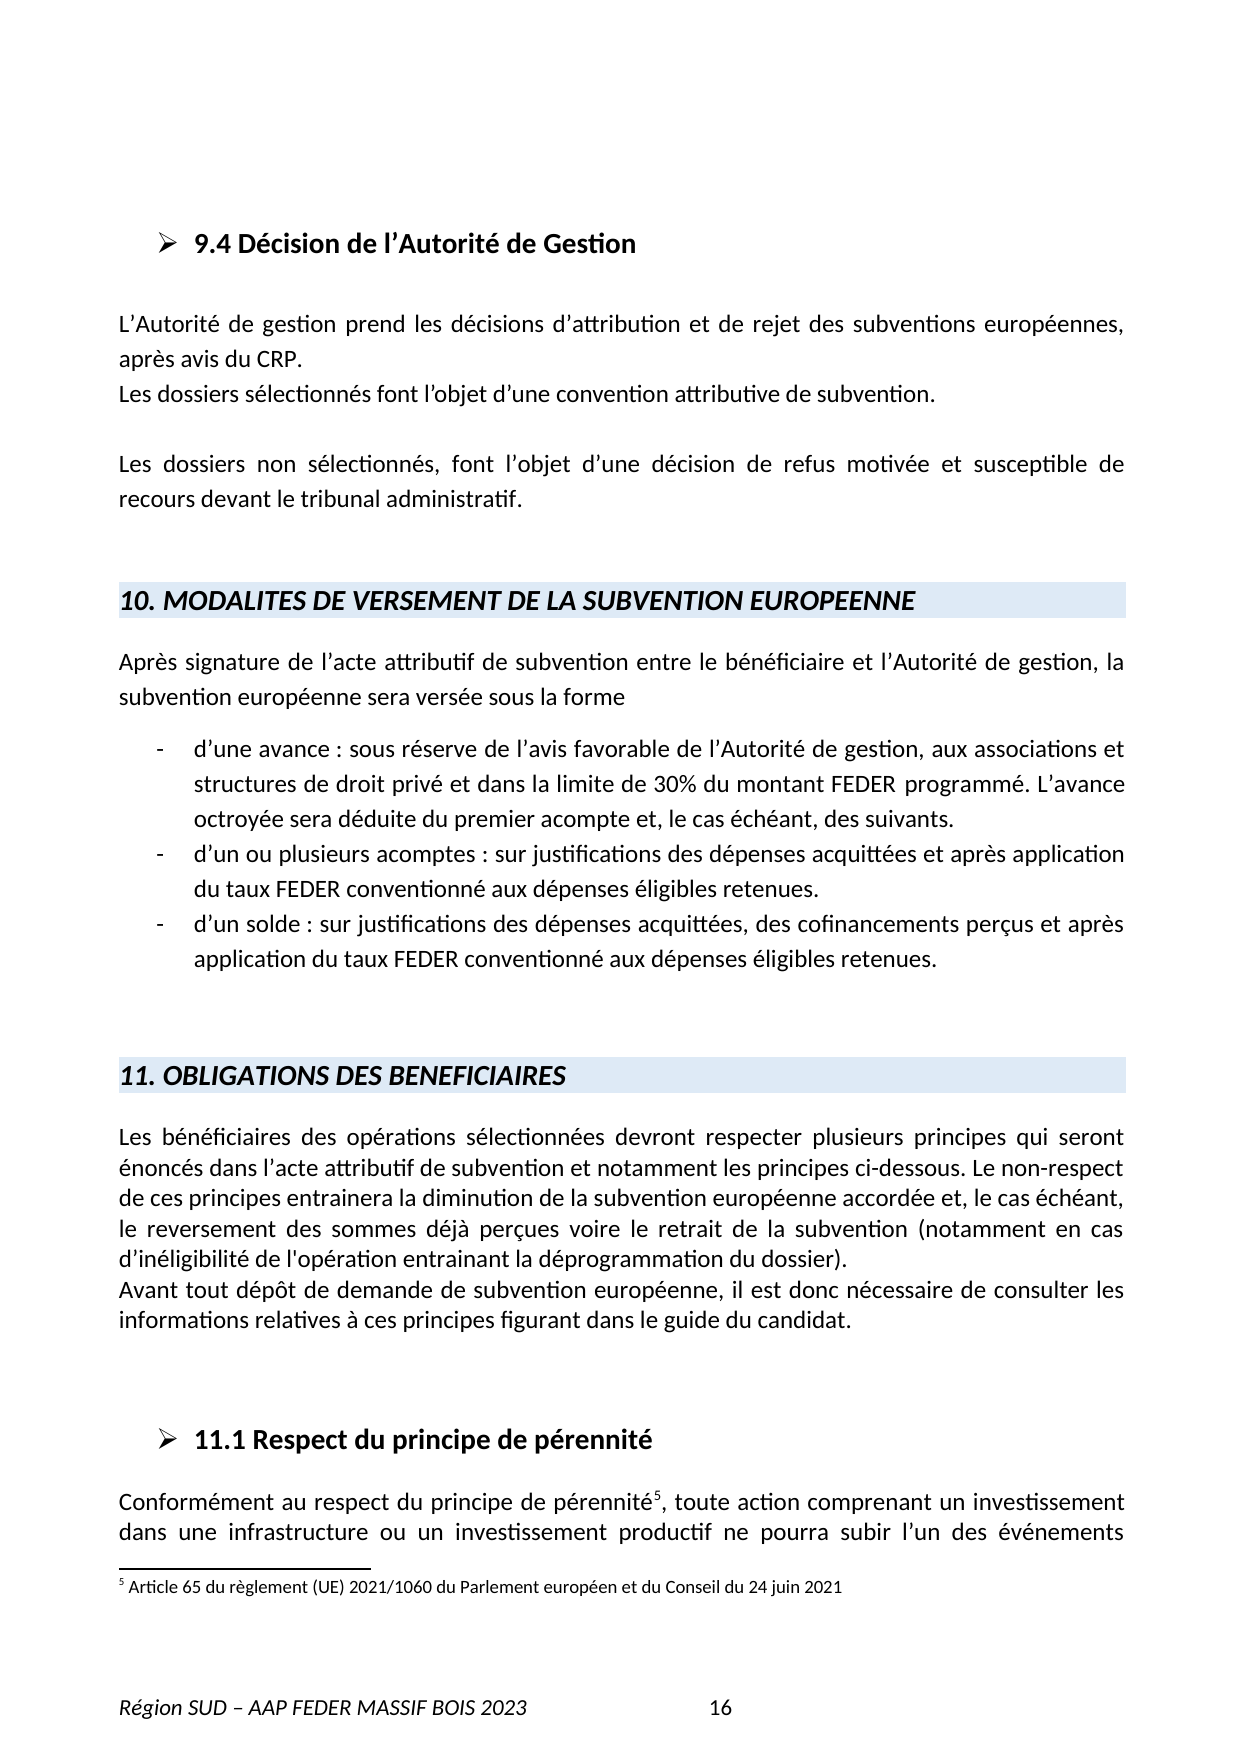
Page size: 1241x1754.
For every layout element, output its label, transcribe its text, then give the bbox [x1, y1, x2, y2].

list d’une avance : sous réserve de l’avis favorable de l’Autorité de gestion, aux associations et structures de droit privé et dans la limite de 30% du montant FEDER programmé. L’avance octroyée sera déduite du premier acompte et, le cas échéant, des suivants. [156, 733, 1126, 833]
text L’Autorité de gestion prend les décisions d’attribution et de rejet des subventions européennes, après avis du CRP. [119, 308, 1126, 374]
text Les dossiers non sélectionnés, font l’objet d’une décision de refus motivée et susceptible de recours devant le tribunal administratif. [119, 448, 1126, 514]
list d’un ou plusieurs acomptes : sur justifications des dépenses acquittées et après application du taux FEDER conventionné aux dépenses éligibles retenues. [156, 838, 1126, 903]
subtitle 9.4 Décision de l’Autorité de Gestion [156, 225, 1126, 261]
subtitle 11. OBLIGATIONS DES BENEFICIAIRES [119, 1057, 1126, 1093]
subtitle 11.1 Respect du principe de pérennité [156, 1421, 1126, 1456]
text Les bénéficiaires des opérations sélectionnées devront respecter plusieurs principes qui seront énoncés dans l’acte attributif de subvention et notamment les principes ci-dessous. Le non-respect de ces principes entrainera la diminution de la subvention européenne accordée et, le cas échéant, le reversement des sommes déjà perçues voire le retrait de la subvention (notamment en cas d’inéligibilité de l'opération entrainant la déprogrammation du dossier). [119, 1121, 1126, 1274]
text Les dossiers sélectionnés font l’objet d’une convention attributive de subvention. [119, 378, 1126, 409]
subtitle 10. MODALITES DE VERSEMENT DE LA SUBVENTION EUROPEENNE [119, 582, 1126, 618]
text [119, 1486, 1126, 1547]
list d’un solde : sur justifications des dépenses acquittées, des cofinancements perçus et après application du taux FEDER conventionné aux dépenses éligibles retenues. [156, 908, 1126, 973]
text Après signature de l’acte attributif de subvention entre le bénéficiaire et l’Autorité de gestion, la subvention européenne sera versée sous la forme [119, 646, 1126, 712]
text Avant tout dépôt de demande de subvention européenne, il est donc nécessaire de consulter les informations relatives à ces principes figurant dans le guide du candidat. [119, 1274, 1126, 1335]
